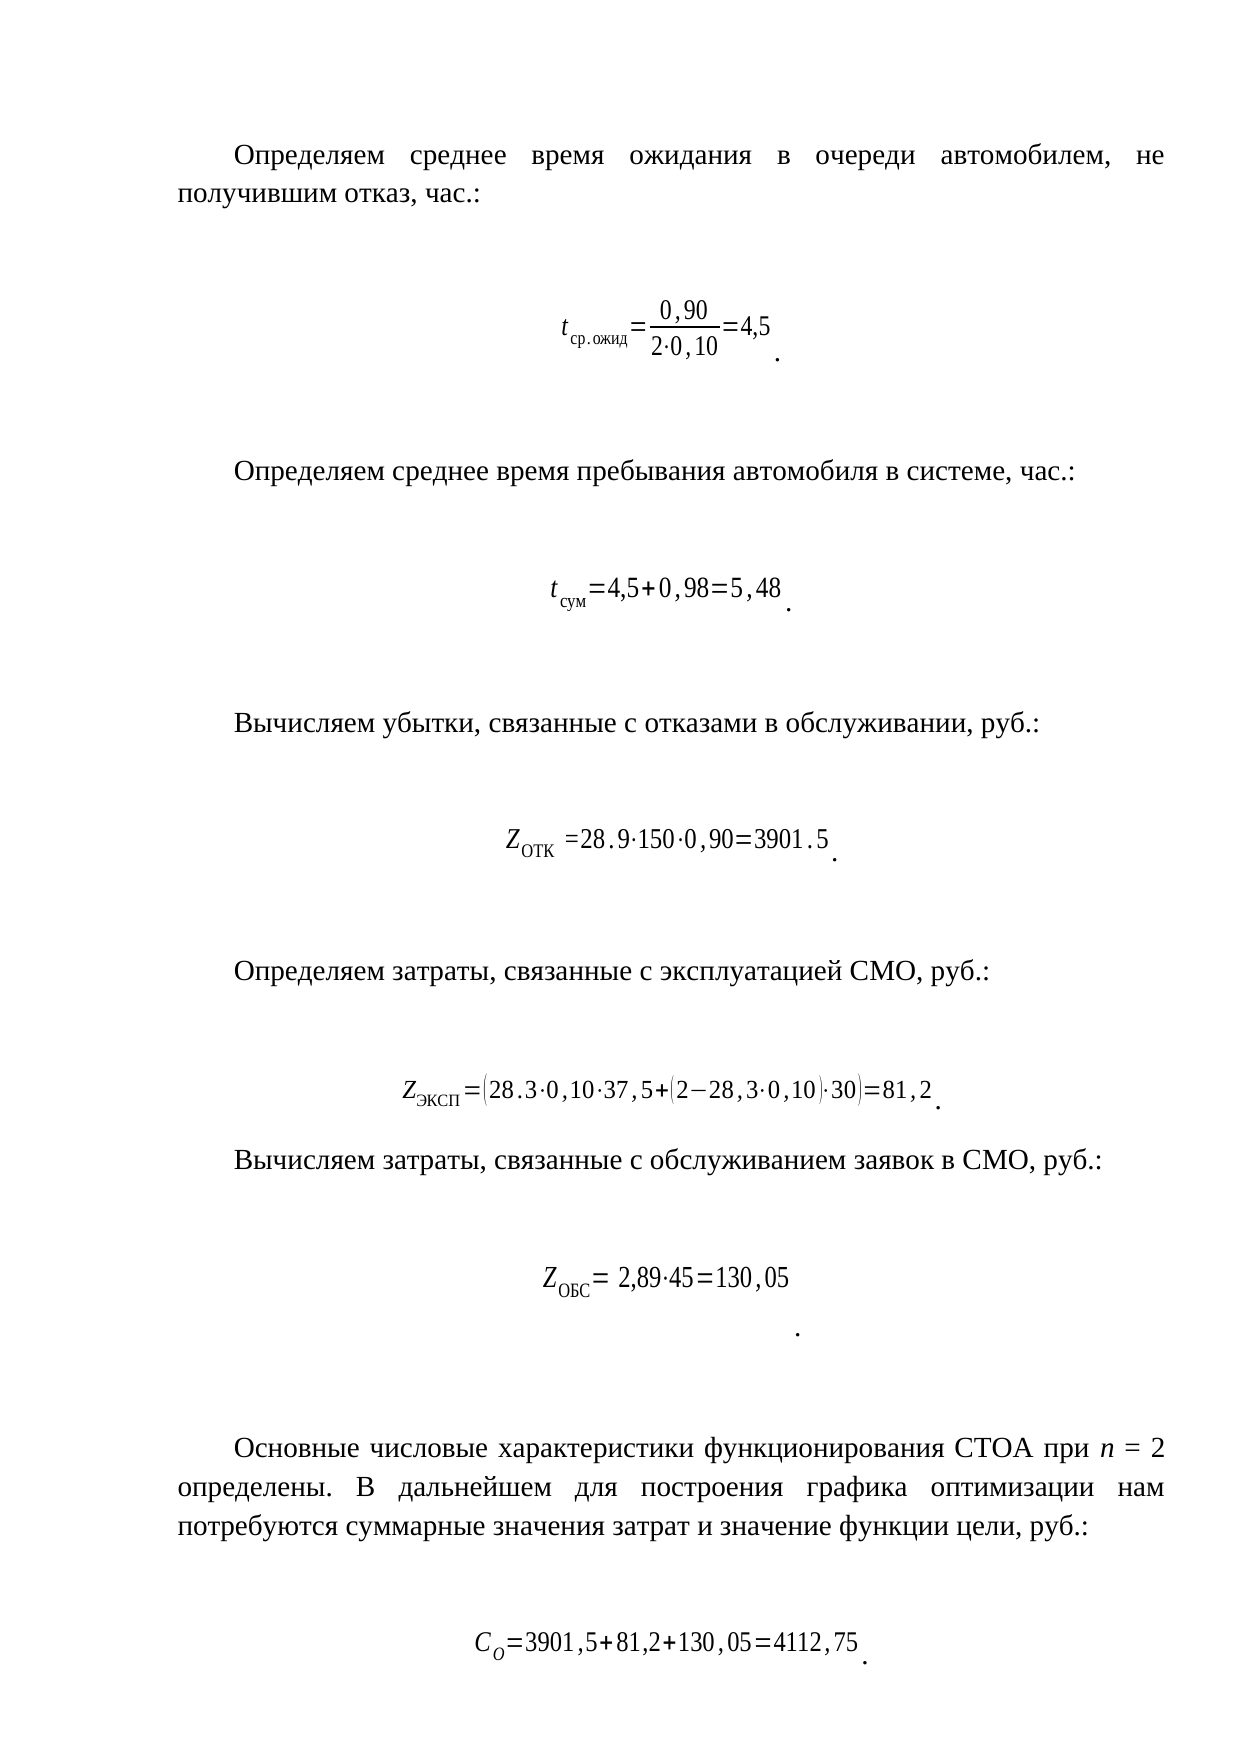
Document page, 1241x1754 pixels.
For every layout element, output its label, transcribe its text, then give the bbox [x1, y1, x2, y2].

text Определяем среднее время пребывания автомобиля в системе, час.: [177, 453, 1165, 487]
text . [177, 1072, 1165, 1116]
text Определяем среднее время ожидания в очереди автомобилем, не получившим отказ, час.: [177, 137, 1165, 209]
text . [177, 1261, 1165, 1343]
text Основные числовые характеристики функционирования СТОА при n = 2 определены. В дальнейшем для построения графика оптимизации нам потребуются суммарные значения затрат и значение функции цели, руб.: [177, 1431, 1165, 1541]
text . [177, 572, 1165, 617]
text . [177, 823, 1165, 868]
text Вычисляем затраты, связанные с обслуживанием заявок в СМО, руб.: [177, 1142, 1165, 1175]
text . [177, 1626, 1165, 1671]
text . [177, 294, 1165, 368]
text Определяем затраты, связанные с эксплуатацией СМО, руб.: [177, 953, 1165, 987]
text Вычисляем убытки, связанные с отказами в обслуживании, руб.: [177, 705, 1165, 738]
